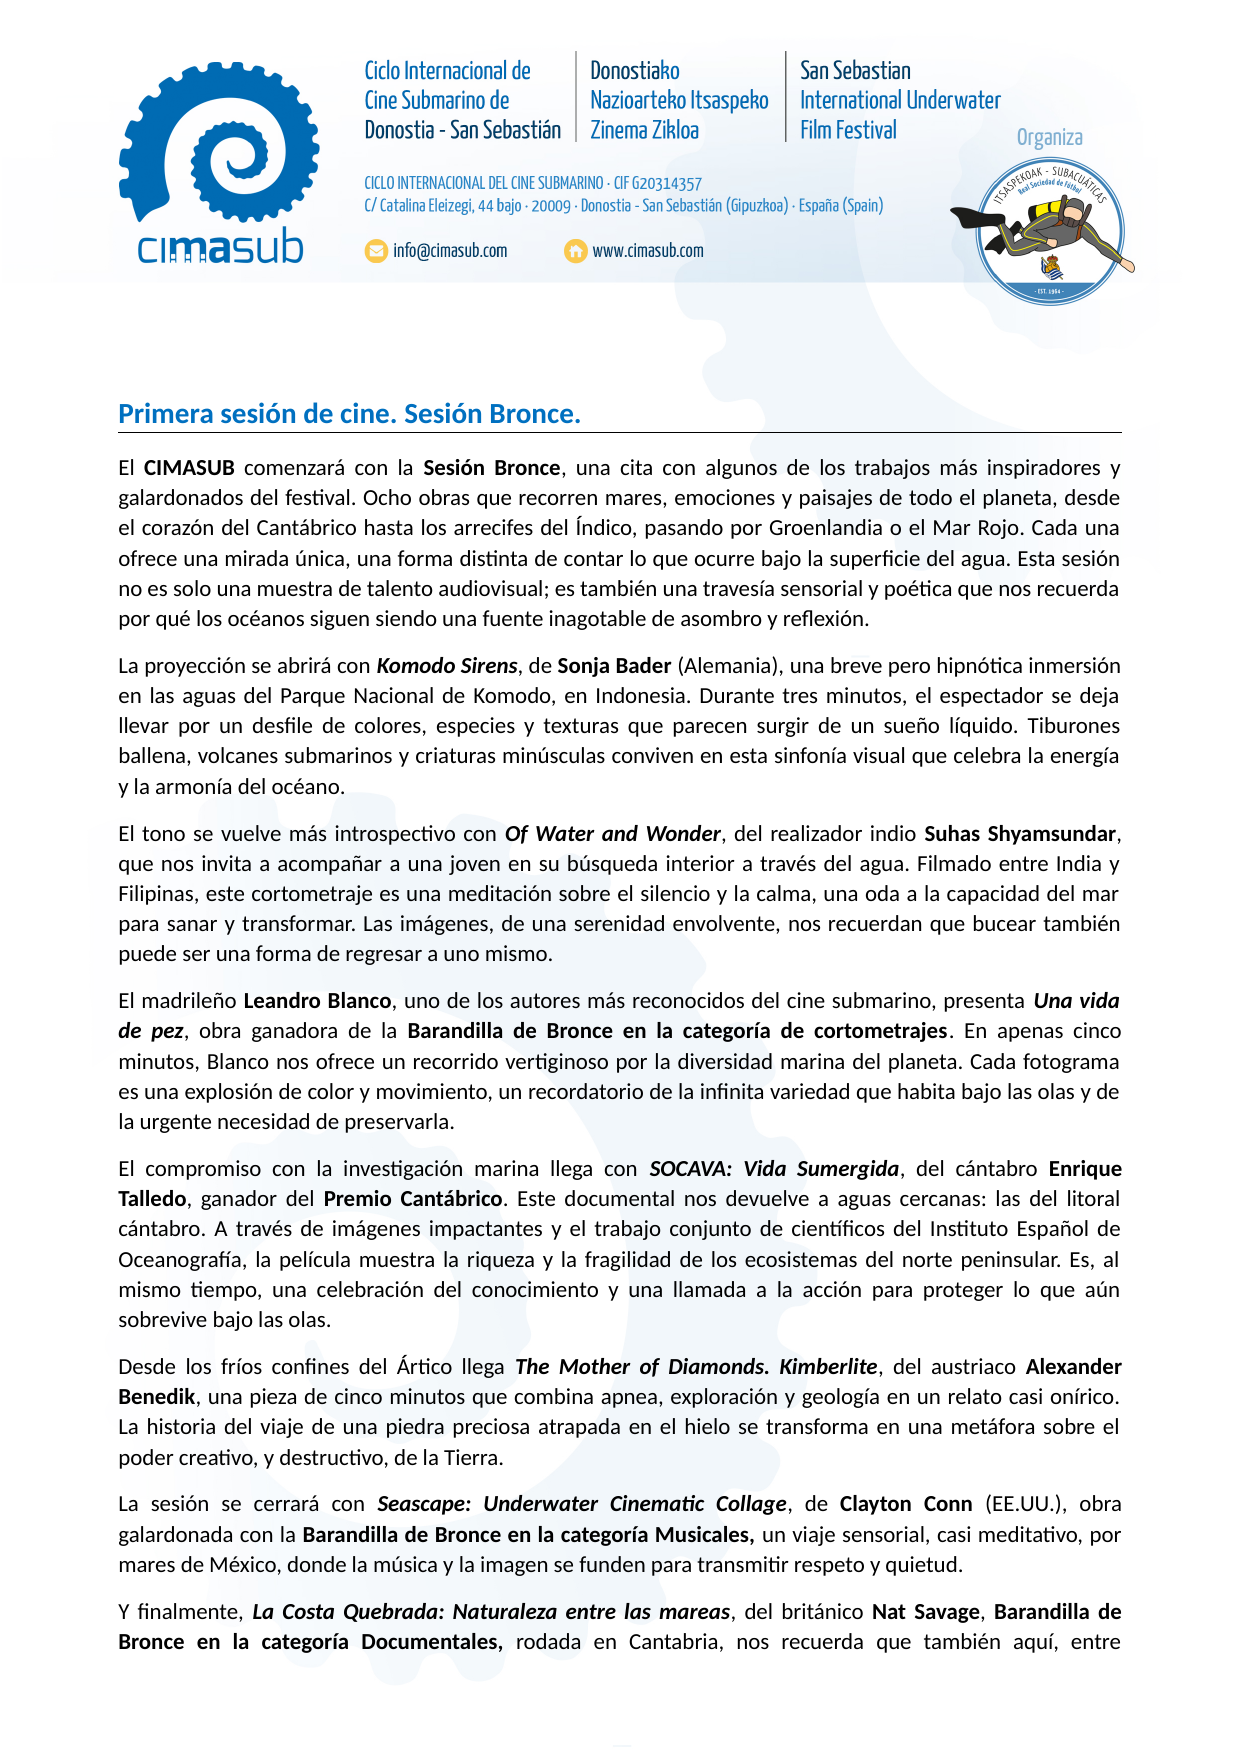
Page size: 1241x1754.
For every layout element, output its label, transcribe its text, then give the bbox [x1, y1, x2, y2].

text El CIMASUB comenzará con la Sesión Bronce, una cita con algunos de los trabajos más inspiradores y galardonados del festival. Ocho obras que recorren mares, emociones y paisajes de todo el planeta, desde el corazón del Cantábrico hasta los arrecifes del Índico, pasando por Groenlandia o el Mar Rojo. Cada una ofrece una mirada única, una forma distinta de contar lo que ocurre bajo la superficie del agua. Esta sesión no es solo una muestra de talento audiovisual; es también una travesía sensorial y poética que nos recuerda por qué los océanos siguen siendo una fuente inagotable de asombro y reflexión. [118, 453, 1122, 632]
text El madrileño Leandro Blanco, uno de los autores más reconocidos del cine submarino, presenta Una vida de pez, obra ganadora de la Barandilla de Bronce en la categoría de cortometrajes. En apenas cinco minutos, Blanco nos ofrece un recorrido vertiginoso por la diversidad marina del planeta. Cada fotograma es una explosión de color y movimiento, un recordatorio de la infinita variedad que habita bajo las olas y de la urgente necesidad de preservarla. [118, 986, 1122, 1135]
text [118, 1597, 1122, 1655]
text La proyección se abrirá con Komodo Sirens, de Sonja Bader (Alemania), una breve pero hipnótica inmersión en las aguas del Parque Nacional de Komodo, en Indonesia. Durante tres minutos, el espectador se deja llevar por un desfile de colores, especies y texturas que parecen surgir de un sueño líquido. Tiburones ballena, volcanes submarinos y criaturas minúsculas conviven en esta sinfonía visual que celebra la energía y la armonía del océano. [118, 651, 1122, 800]
picture [1, 1, 1241, 1754]
text El compromiso con la investigación marina llega con SOCAVA: Vida Sumergida, del cántabro Enrique Talledo, ganador del Premio Cantábrico. Este documental nos devuelve a aguas cercanas: las del litoral cántabro. A través de imágenes impactantes y el trabajo conjunto de científicos del Instituto Español de Oceanografía, la película muestra la riqueza y la fragilidad de los ecosistemas del norte peninsular. Es, al mismo tiempo, una celebración del conocimiento y una llamada a la acción para proteger lo que aún sobrevive bajo las olas. [118, 1154, 1122, 1333]
text Desde los fríos confines del Ártico llega The Mother of Diamonds. Kimberlite, del austriaco Alexander Benedik, una pieza de cinco minutos que combina apnea, exploración y geología en un relato casi onírico. La historia del viaje de una piedra preciosa atrapada en el hielo se transforma en una metáfora sobre el poder creativo, y destructivo, de la Tierra. [118, 1352, 1122, 1471]
text Primera sesión de cine. Sesión Bronce. [118, 395, 1122, 432]
text El tono se vuelve más introspectivo con Of Water and Wonder, del realizador indio Suhas Shyamsundar, que nos invita a acompañar a una joven en su búsqueda interior a través del agua. Filmado entre India y Filipinas, este cortometraje es una meditación sobre el silencio y la calma, una oda a la capacidad del mar para sanar y transformar. Las imágenes, de una serenidad envolvente, nos recuerdan que bucear también puede ser una forma de regresar a uno mismo. [118, 819, 1122, 967]
text La sesión se cerrará con Seascape: Underwater Cinematic Collage, de Clayton Conn (EE.UU.), obra galardonada con la Barandilla de Bronce en la categoría Musicales, un viaje sensorial, casi meditativo, por mares de México, donde la música y la imagen se funden para transmitir respeto y quietud. [118, 1489, 1122, 1578]
